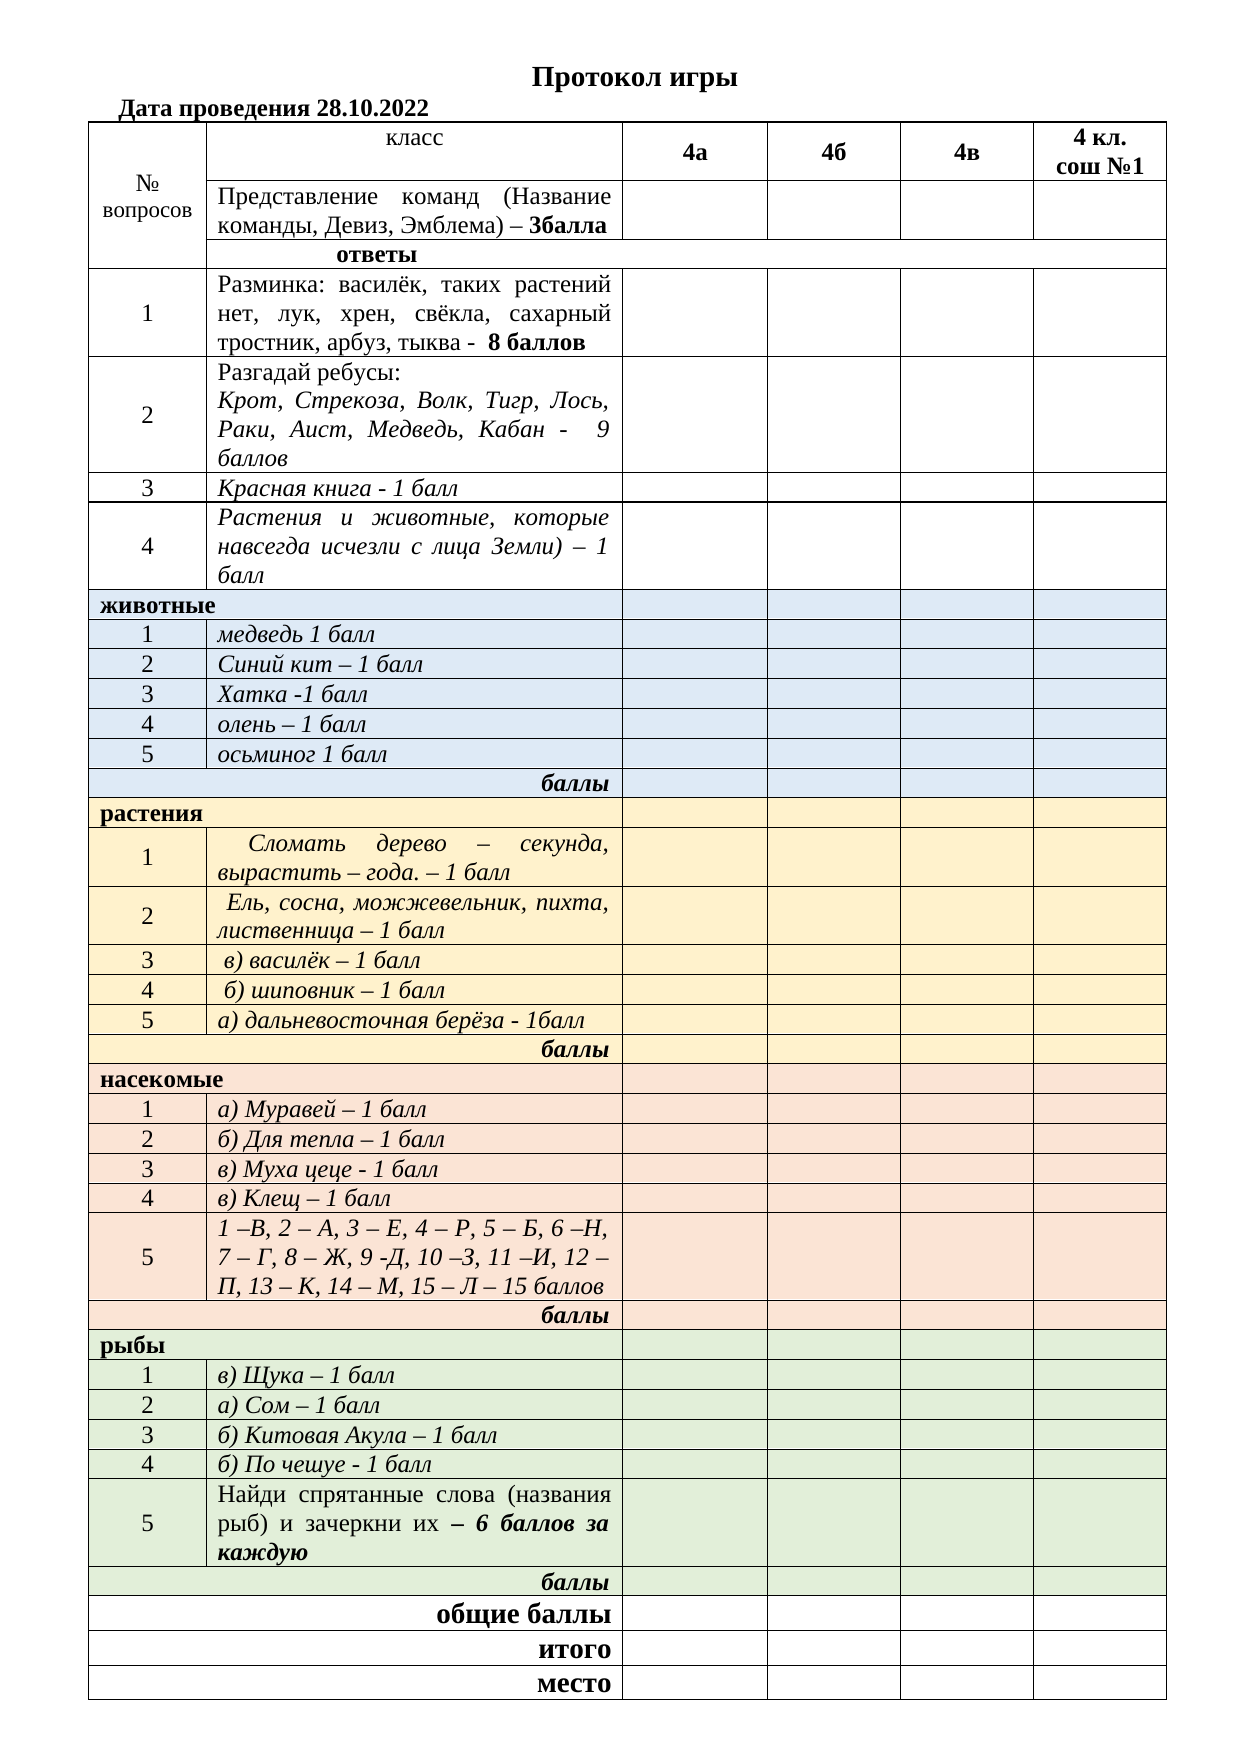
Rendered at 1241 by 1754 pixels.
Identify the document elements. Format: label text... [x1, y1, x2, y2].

table_cell 3 [89, 945, 206, 974]
table_cell [1034, 1479, 1166, 1566]
table_cell [768, 269, 900, 356]
table_cell б) Для тепла – 1 балл [207, 1124, 622, 1153]
table_cell [623, 709, 767, 738]
table_cell баллы [89, 769, 622, 797]
text Дата проведения 28.10.2022 [118, 93, 1152, 121]
table_cell [623, 1420, 767, 1448]
table_cell [623, 887, 767, 944]
table_cell 4 [89, 709, 206, 738]
table_cell 4 [89, 1450, 206, 1478]
table_cell [623, 1631, 767, 1664]
table_cell [768, 1184, 900, 1212]
table_cell [1034, 590, 1166, 618]
table_cell [623, 1479, 767, 1566]
table_cell [623, 1596, 767, 1630]
table_cell [901, 1631, 1033, 1664]
table_cell насекомые [89, 1064, 622, 1093]
table_cell [1034, 269, 1166, 356]
table_cell 2 [89, 1124, 206, 1153]
table_cell [768, 1390, 900, 1419]
table_cell животные [89, 590, 622, 618]
table_cell [1034, 1064, 1166, 1093]
table_cell [623, 1124, 767, 1153]
table_cell [1034, 1450, 1166, 1478]
table_cell [623, 1450, 767, 1478]
table_cell [623, 1213, 767, 1299]
table_cell [901, 1124, 1033, 1153]
table_cell баллы [89, 1301, 622, 1329]
table_cell [623, 945, 767, 974]
table_cell [768, 769, 900, 797]
table_cell 5 [89, 1005, 206, 1033]
table_cell [623, 473, 767, 501]
table_cell [768, 1360, 900, 1389]
table_cell [1034, 1005, 1166, 1033]
table_cell [1034, 1124, 1166, 1153]
table_cell [623, 590, 767, 618]
table_cell [1034, 1301, 1166, 1329]
table_cell [768, 679, 900, 708]
table_cell 5 [89, 739, 206, 767]
table_cell [1034, 1631, 1166, 1664]
table_cell Представление команд (Название команды, Девиз, Эмблема) – 3балла [207, 181, 622, 238]
table_cell [768, 887, 900, 944]
table_cell [623, 828, 767, 886]
table_cell [768, 945, 900, 974]
table_cell [901, 828, 1033, 886]
table_cell [623, 1094, 767, 1123]
table_cell Красная книга - 1 балл [207, 473, 622, 501]
table_cell [623, 1005, 767, 1033]
table_cell [1034, 828, 1166, 886]
table_cell в) Муха цеце - 1 балл [207, 1154, 622, 1182]
table_cell [623, 1390, 767, 1419]
table_cell [1034, 357, 1166, 472]
table_cell [768, 357, 900, 472]
table_cell [623, 1064, 767, 1093]
table_cell [768, 649, 900, 678]
table_cell [623, 1360, 767, 1389]
table_cell итого [89, 1631, 622, 1664]
table_cell 1 [89, 828, 206, 886]
table_cell [901, 649, 1033, 678]
table_cell [623, 798, 767, 827]
table_cell [901, 1360, 1033, 1389]
table_cell Сломать дерево – секунда, вырастить – года. – 1 балл [207, 828, 622, 886]
table_cell растения [89, 798, 622, 827]
table_cell [768, 590, 900, 618]
table_cell Разминка: василёк, таких растений нет, лук, хрен, свёкла, сахарный тростник, арбуз, тыква - 8 баллов [207, 269, 622, 356]
table_cell [768, 975, 900, 1004]
table_cell [901, 769, 1033, 797]
table_cell 1 [89, 1360, 206, 1389]
table_cell Хатка -1 балл [207, 679, 622, 708]
table_cell [901, 1330, 1033, 1359]
table_cell [768, 1420, 900, 1448]
table_cell 5 [89, 1213, 206, 1299]
table_cell [768, 1631, 900, 1664]
table_cell б) шиповник – 1 балл [207, 975, 622, 1004]
table_cell [901, 181, 1033, 238]
table_cell [901, 709, 1033, 738]
table_cell 2 [89, 887, 206, 944]
table_header 4б [768, 123, 900, 180]
table_cell [768, 181, 900, 238]
table_cell [623, 1301, 767, 1329]
table_cell 3 [89, 1154, 206, 1182]
table_cell [901, 1390, 1033, 1419]
table_cell [768, 828, 900, 886]
table_cell [768, 1035, 900, 1063]
table_cell [768, 620, 900, 648]
table_cell [623, 1035, 767, 1063]
table_cell б) Китовая Акула – 1 балл [207, 1420, 622, 1448]
table_cell 4 [89, 1184, 206, 1212]
table_cell 4 [89, 503, 206, 589]
table_cell [901, 1154, 1033, 1182]
table_cell 1 [89, 269, 206, 356]
table_cell [1034, 709, 1166, 738]
table_cell [1034, 1184, 1166, 1212]
table_cell [623, 1154, 767, 1182]
table_header класс [207, 123, 622, 180]
table_cell [1034, 1154, 1166, 1182]
table_cell [901, 1450, 1033, 1478]
table_cell 2 [89, 649, 206, 678]
table_cell [901, 975, 1033, 1004]
table_cell [768, 1213, 900, 1299]
table_cell [1034, 739, 1166, 767]
table_cell 2 [89, 1390, 206, 1419]
table_cell [768, 503, 900, 589]
table_cell б) По чешуе - 1 балл [207, 1450, 622, 1478]
table_cell [901, 739, 1033, 767]
table_cell [1034, 1360, 1166, 1389]
table_cell [768, 1094, 900, 1123]
table_cell [623, 269, 767, 356]
table_cell [768, 1479, 900, 1566]
table_cell [768, 739, 900, 767]
table_cell [901, 1184, 1033, 1212]
table_cell 3 [89, 473, 206, 501]
table_cell общие баллы [89, 1596, 622, 1630]
table_cell [623, 649, 767, 678]
table_cell [1034, 798, 1166, 827]
table_cell 1 [89, 1094, 206, 1123]
table_cell [901, 1420, 1033, 1448]
table_cell [768, 1330, 900, 1359]
table_cell [1034, 679, 1166, 708]
table_cell [623, 739, 767, 767]
table_cell баллы [89, 1567, 622, 1595]
table_cell [1034, 620, 1166, 648]
table_cell [1034, 1567, 1166, 1595]
table_cell 4 [89, 975, 206, 1004]
table_cell [1034, 1094, 1166, 1123]
table_cell Найди спрятанные слова (названия рыб) и зачеркни их – 6 баллов за каждую [207, 1479, 622, 1566]
table_cell [1034, 503, 1166, 589]
table_cell [901, 1064, 1033, 1093]
table_cell 1 –В, 2 – А, 3 – Е, 4 – Р, 5 – Б, 6 –Н, 7 – Г, 8 – Ж, 9 -Д, 10 –З, 11 –И, 12 – П, 13 – К, 14 – М, 15 – Л – 15 баллов [207, 1213, 622, 1299]
table_cell [623, 181, 767, 238]
table_cell [768, 1064, 900, 1093]
table_cell [1034, 1596, 1166, 1630]
table_cell [623, 503, 767, 589]
table_cell [1034, 1035, 1166, 1063]
table_cell [623, 620, 767, 648]
table_cell [901, 679, 1033, 708]
table_cell [1034, 1666, 1166, 1699]
table_cell [623, 1567, 767, 1595]
table_cell медведь 1 балл [207, 620, 622, 648]
table_cell [768, 709, 900, 738]
table_cell а) дальневосточная берёза - 1балл [207, 1005, 622, 1033]
table_cell в) Щука – 1 балл [207, 1360, 622, 1389]
table_cell 3 [89, 679, 206, 708]
table_cell [768, 1154, 900, 1182]
table_cell [901, 1213, 1033, 1299]
table_cell [901, 357, 1033, 472]
table_cell [1034, 1330, 1166, 1359]
table_cell [901, 590, 1033, 618]
table_header 4а [623, 123, 767, 180]
table_cell ответы [207, 240, 1166, 268]
table_header 4 кл. сош №1 [1034, 123, 1166, 180]
table_cell 1 [89, 620, 206, 648]
table_cell [768, 473, 900, 501]
table_cell [768, 1567, 900, 1595]
table_cell 2 [89, 357, 206, 472]
table_cell [901, 798, 1033, 827]
table_cell [901, 1666, 1033, 1699]
table_cell [901, 1596, 1033, 1630]
table_cell место [89, 1666, 622, 1699]
table_cell [623, 357, 767, 472]
table_cell [1034, 887, 1166, 944]
table_cell [1034, 649, 1166, 678]
table_cell [768, 1450, 900, 1478]
table_cell 3 [89, 1420, 206, 1448]
table_cell [901, 503, 1033, 589]
table_cell Ель, сосна, можжевельник, пихта, лиственница – 1 балл [207, 887, 622, 944]
table_cell [623, 975, 767, 1004]
table_cell а) Сом – 1 балл [207, 1390, 622, 1419]
table_cell [901, 1567, 1033, 1595]
table_cell [623, 769, 767, 797]
text Протокол игры [118, 59, 1152, 93]
table_cell [768, 1005, 900, 1033]
table_cell [1034, 1213, 1166, 1299]
table_cell [901, 887, 1033, 944]
table_header № вопросов [89, 123, 206, 268]
table_cell [623, 1330, 767, 1359]
table_cell а) Муравей – 1 балл [207, 1094, 622, 1123]
table_cell [768, 1596, 900, 1630]
table_cell [901, 1094, 1033, 1123]
table_cell осьминог 1 балл [207, 739, 622, 767]
table_cell [901, 269, 1033, 356]
table_cell [901, 1005, 1033, 1033]
table_cell [901, 945, 1033, 974]
table_cell Разгадай ребусы: Крот, Стрекоза, Волк, Тигр, Лось, Раки, Аист, Медведь, Кабан - 9 баллов [207, 357, 622, 472]
table_cell [623, 679, 767, 708]
table_cell [901, 1035, 1033, 1063]
table_cell рыбы [89, 1330, 622, 1359]
table_cell [623, 1184, 767, 1212]
table_cell [1034, 975, 1166, 1004]
table_cell [1034, 473, 1166, 501]
table_cell [901, 1479, 1033, 1566]
table_cell [768, 1666, 900, 1699]
table_cell [901, 473, 1033, 501]
table_cell [1034, 769, 1166, 797]
table_cell [901, 1301, 1033, 1329]
table_cell Синий кит – 1 балл [207, 649, 622, 678]
table_cell [1034, 1420, 1166, 1448]
table_cell [768, 1124, 900, 1153]
table_cell в) Клещ – 1 балл [207, 1184, 622, 1212]
table_cell [1034, 1390, 1166, 1419]
table_cell [623, 1666, 767, 1699]
table_cell [1034, 945, 1166, 974]
table_cell в) василёк – 1 балл [207, 945, 622, 974]
table_cell [768, 1301, 900, 1329]
table_cell баллы [89, 1035, 622, 1063]
table_cell [901, 620, 1033, 648]
table_cell Растения и животные, которые навсегда исчезли с лица Земли) – 1 балл [207, 503, 622, 589]
table_cell 5 [89, 1479, 206, 1566]
table_cell [1034, 181, 1166, 238]
table_header 4в [901, 123, 1033, 180]
table_cell олень – 1 балл [207, 709, 622, 738]
table_cell [768, 798, 900, 827]
